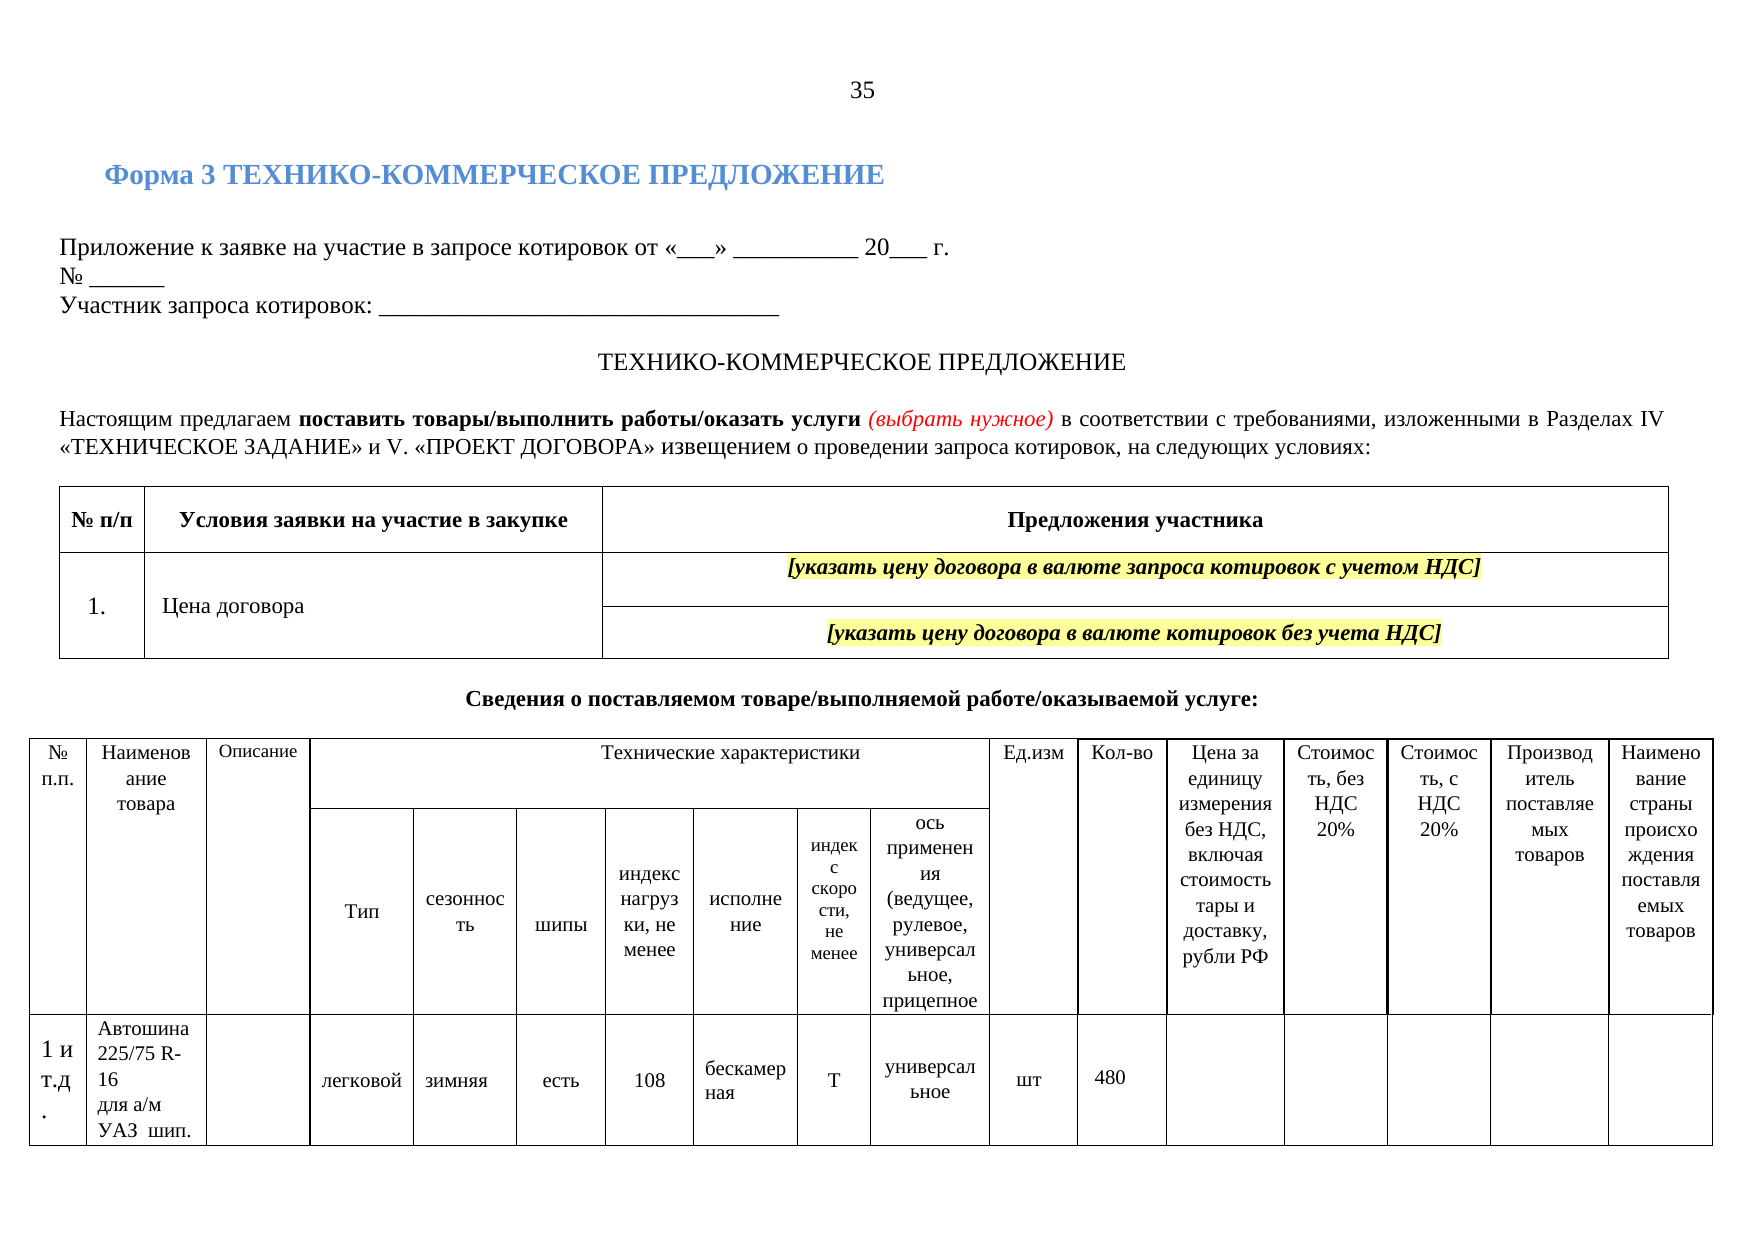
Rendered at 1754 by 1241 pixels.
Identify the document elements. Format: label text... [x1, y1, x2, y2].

table_cell [1491, 1015, 1608, 1145]
table_header [311, 739, 472, 808]
table_header Описание [207, 739, 309, 1013]
text Сведения о поставляемом товаре/выполняемой работе/оказываемой услуге: [59, 686, 1665, 712]
table_cell Автошина 225/75 R-16 для а/м УАЗ шип. [87, 1015, 206, 1145]
table_cell бескамерная [694, 1015, 797, 1145]
table_cell легковой [311, 1015, 413, 1145]
table_cell индекс нагрузки, не менее [606, 809, 693, 1013]
table_header Стоимость, с НДС 20% [1389, 740, 1490, 1013]
table_cell 108 [606, 1015, 693, 1145]
table_cell [60, 553, 144, 658]
subtitle Форма 3 ТЕХНИКО-КОММЕРЧЕСКОЕ ПРЕДЛОЖЕНИЕ [104, 157, 1665, 191]
table_header Технические характеристики [472, 739, 989, 808]
table_cell зимняя [414, 1015, 516, 1145]
table_cell сезонность [414, 809, 516, 1013]
table_cell [1609, 1014, 1712, 1145]
table_cell Цена договора [145, 553, 602, 658]
table_cell [1285, 1015, 1387, 1145]
table_cell Тип [311, 809, 413, 1013]
text Приложение к заявке на участие в запросе котировок от «___» __________ 20___ г. [59, 232, 1665, 261]
table_cell шипы [517, 809, 605, 1013]
table_cell Т [798, 1015, 870, 1145]
table_cell ось применения (ведущее,рулевое, универсальное, прицепное [871, 809, 989, 1013]
table_cell индекс скорости, не менее [798, 809, 870, 1013]
table_cell 480 [1078, 1015, 1166, 1145]
table_header № п.п. [30, 739, 86, 1013]
table_cell [1167, 1015, 1284, 1145]
table_cell шт [990, 1015, 1077, 1145]
table_header Производитель поставляемых товаров [1492, 740, 1608, 1013]
table_header Цена за единицу измерения без НДС, включая стоимость тары и доставку, рубли РФ [1168, 740, 1283, 1013]
table_cell исполнение [694, 809, 797, 1013]
table_header № п/п [60, 487, 144, 552]
table_header Кол-во [1079, 740, 1166, 1013]
table_cell 1 и т.д. [30, 1015, 86, 1145]
table_cell [1388, 1015, 1490, 1145]
text ТЕХНИКО-КОММЕРЧЕСКОЕ ПРЕДЛОЖЕНИЕ [59, 347, 1665, 376]
table_cell универсальное [871, 1015, 989, 1145]
table_header Наименование товара [87, 739, 206, 1013]
text Участник запроса котировок: ________________________________ [59, 290, 1665, 318]
table_header Eд.изм [990, 739, 1077, 1013]
table_header Условия заявки на участие в закупке [145, 487, 602, 552]
table_cell есть [517, 1015, 605, 1145]
table_cell [указать цену договора в валюте запроса котировок с учетом НДС] [603, 553, 1668, 606]
table_header Наименование страны происхождения поставляемых товаров [1610, 740, 1712, 1013]
table_header Стоимость, без НДС 20% [1285, 740, 1386, 1013]
text Настоящим предлагаем поставить товары/выполнить работы/оказать услуги (выбрать нужное) в соответствии с требованиями, изложенными в Разделах IV «ТЕХНИЧЕСКОЕ ЗАДАНИЕ» и V. «ПРОЕКТ ДОГОВОРА» извещением о проведении запроса котировок, на следующих условиях: [59, 405, 1665, 460]
table_cell [207, 1015, 309, 1145]
table_header Предложения участника [603, 487, 1668, 552]
table_cell [указать цену договора в валюте котировок без учета НДС] [603, 607, 1668, 658]
text № ______ [59, 261, 1665, 290]
